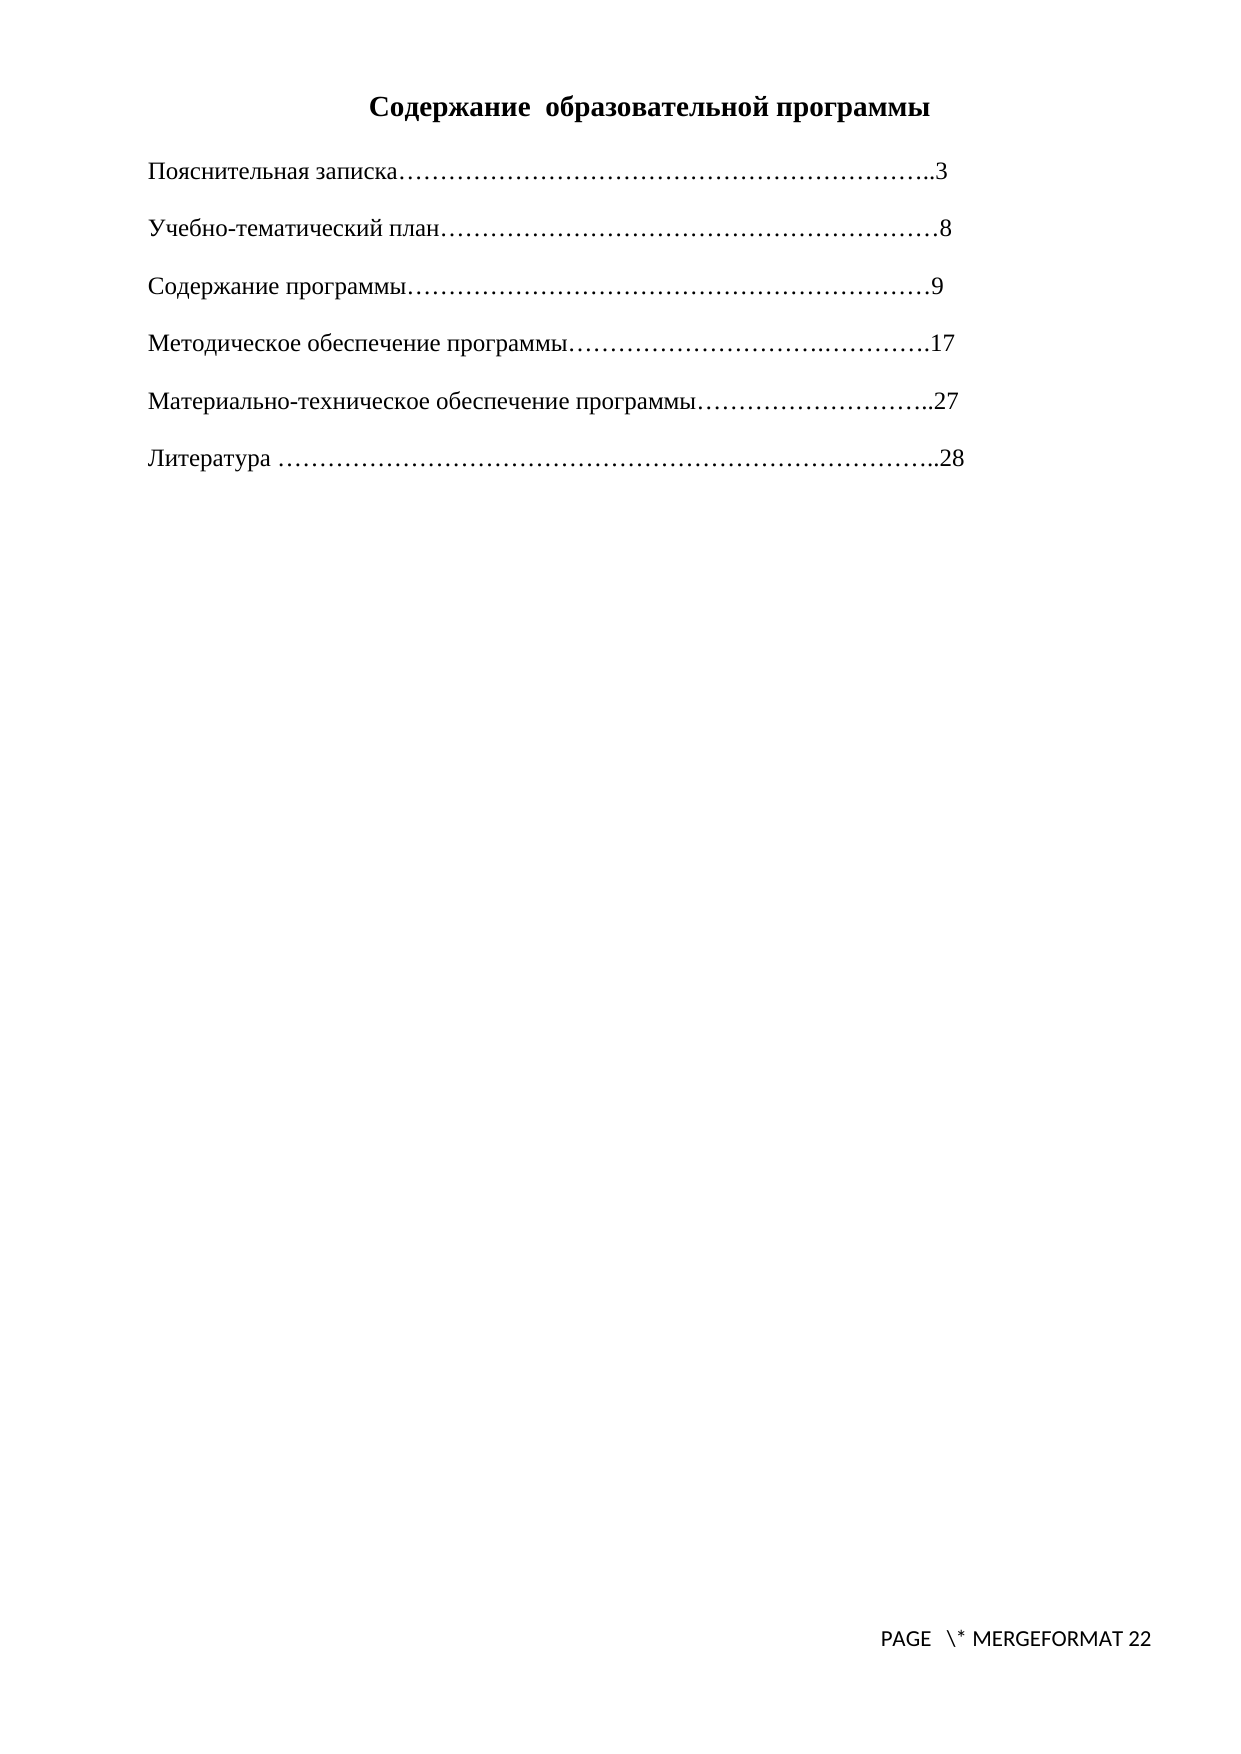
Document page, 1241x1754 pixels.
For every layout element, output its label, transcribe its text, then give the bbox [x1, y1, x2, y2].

text Пояснительная записка………………………………………………………..3 [148, 156, 1152, 184]
text Содержание образовательной программы [148, 89, 1152, 122]
text Литература ……………………………………………………………………..28 [148, 443, 1152, 472]
text Учебно-тематический план……………………………………………………8 [148, 213, 1152, 242]
text Содержание программы………………………………………………………9 [148, 271, 1152, 299]
text Методическое обеспечение программы………………………….………….17 [148, 328, 1152, 357]
text Материально-техническое обеспечение программы………………………..27 [148, 386, 1152, 414]
